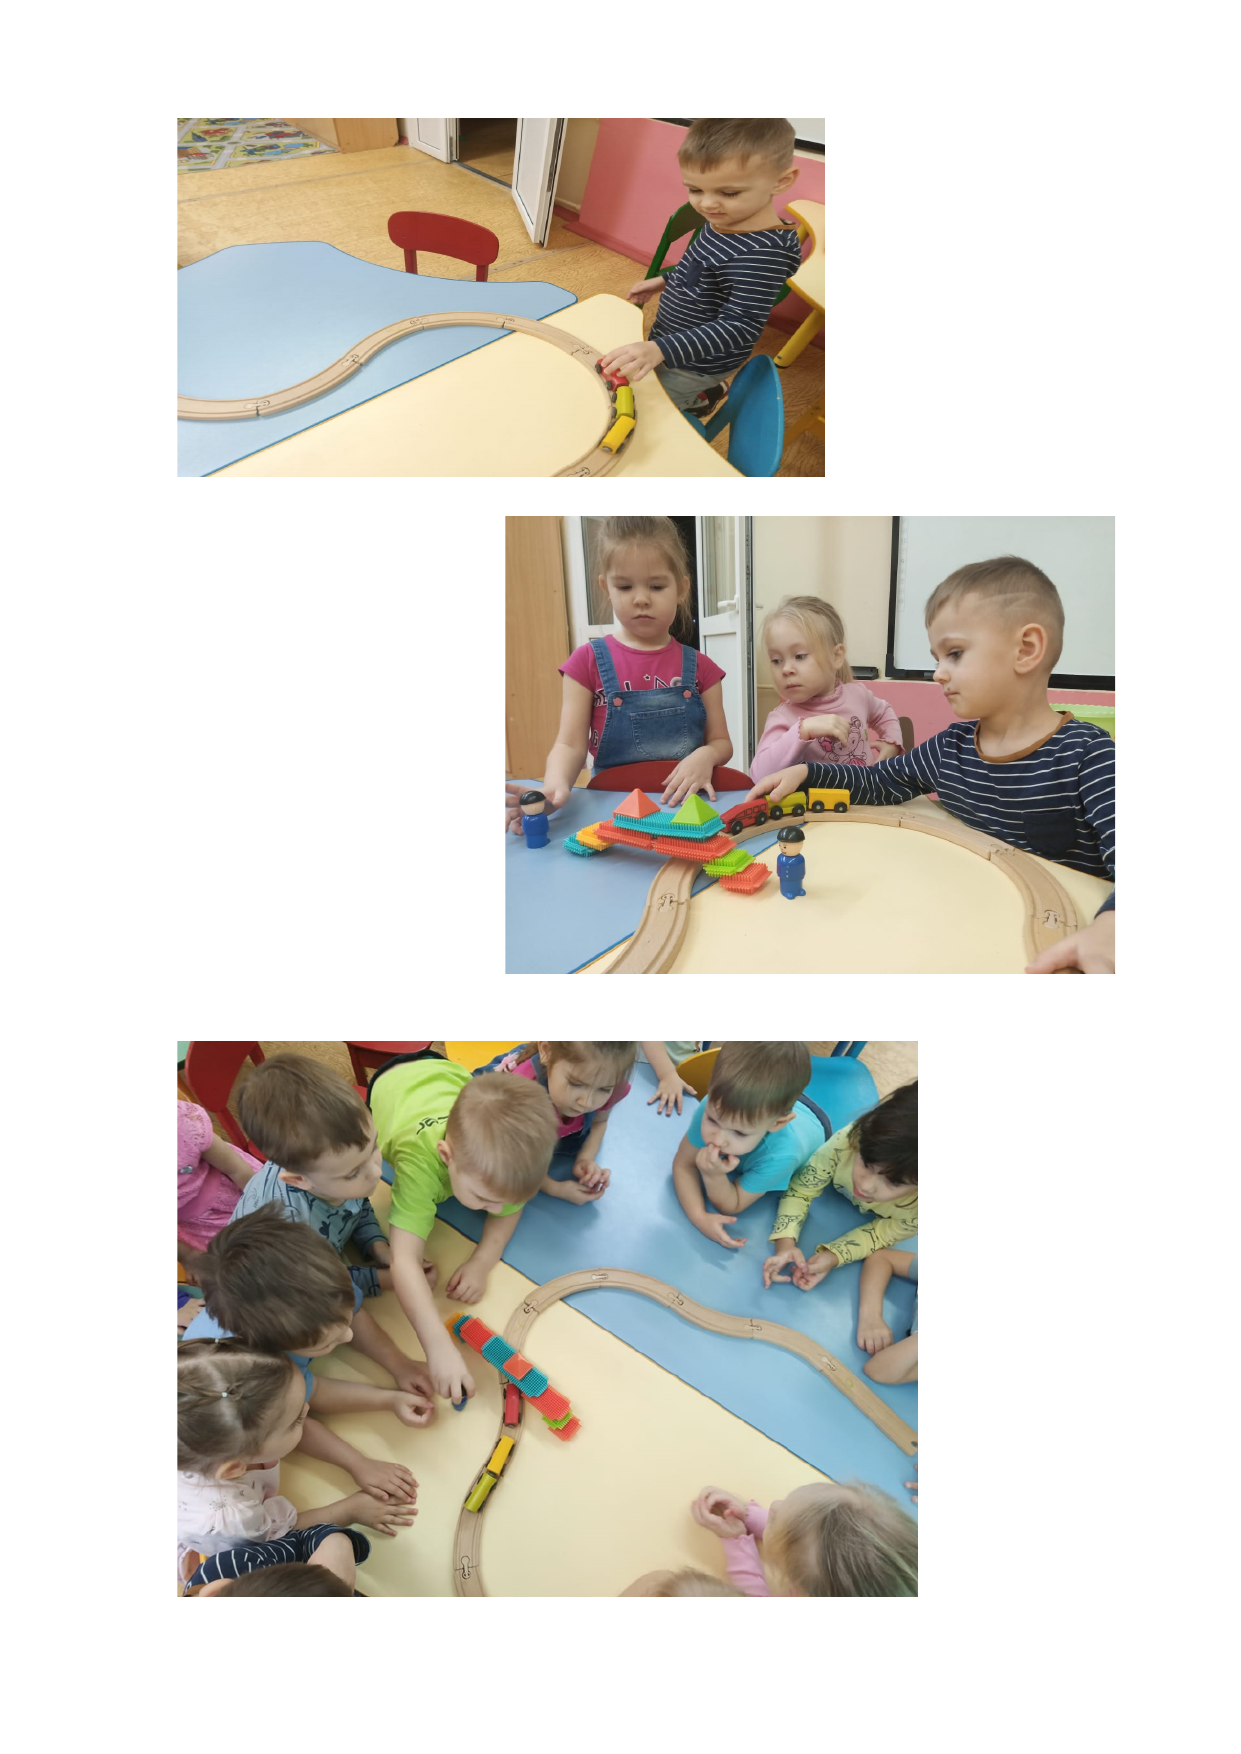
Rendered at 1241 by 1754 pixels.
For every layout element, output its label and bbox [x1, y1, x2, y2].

picture [177, 1041, 918, 1597]
picture [177, 118, 825, 477]
picture [505, 516, 1116, 974]
